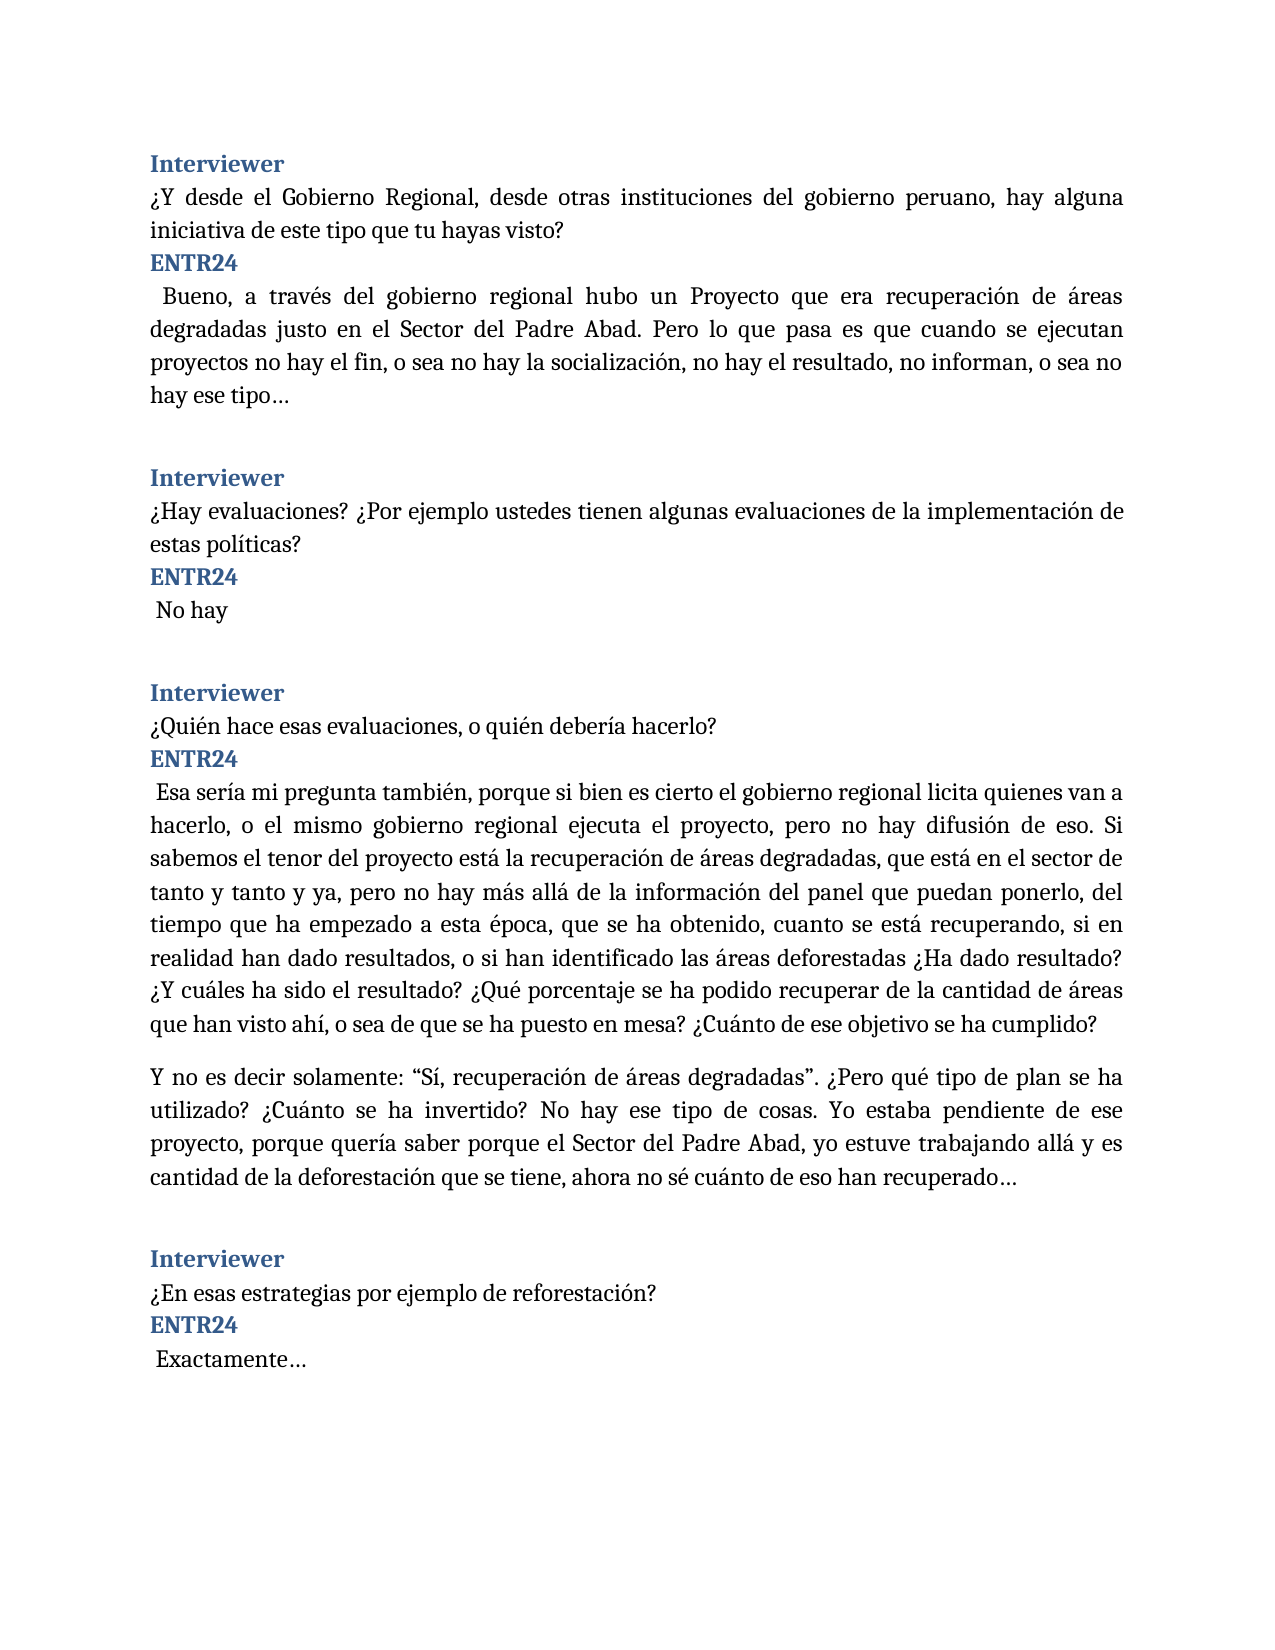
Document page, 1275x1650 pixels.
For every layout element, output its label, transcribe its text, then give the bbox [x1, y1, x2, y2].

subtitle Interviewer ¿Hay evaluaciones? ¿Por ejemplo ustedes tienen algunas evaluaciones de la implementación de estas políticas? [150, 464, 1125, 559]
text ENTR24 Exactamente… [150, 1311, 1125, 1373]
text ENTR24 Esa sería mi pregunta también, porque si bien es cierto el gobierno regional licita quienes van a hacerlo, o el mismo gobierno regional ejecuta el proyecto, pero no hay difusión de eso. Si sabemos el tenor del proyecto está la recuperación de áreas degradadas, que está en el sector de tanto y tanto y ya, pero no hay más allá de la información del panel que puedan ponerlo, del tiempo que ha empezado a esta época, que se ha obtenido, cuanto se está recuperando, si en realidad han dado resultados, o si han identificado las áreas deforestadas ¿Ha dado resultado? ¿Y cuáles ha sido el resultado? ¿Qué porcentaje se ha podido recuperar de la cantidad de áreas que han visto ahí, o sea de que se ha puesto en mesa? ¿Cuánto de ese objetivo se ha cumplido? [150, 745, 1125, 1038]
subtitle Interviewer ¿Y desde el Gobierno Regional, desde otras instituciones del gobierno peruano, hay alguna iniciativa de este tipo que tu hayas visto? [150, 150, 1125, 245]
text ENTR24 Bueno, a través del gobierno regional hubo un Proyecto que era recuperación de áreas degradadas justo en el Sector del Padre Abad. Pero lo que pasa es que cuando se ejecutan proyectos no hay el fin, o sea no hay la socialización, no hay el resultado, no informan, o sea no hay ese tipo… [150, 249, 1125, 410]
subtitle Interviewer ¿Quién hace esas evaluaciones, o quién debería hacerlo? [150, 679, 1125, 741]
text ENTR24 No hay [150, 563, 1125, 625]
text Y no es decir solamente: “Sí, recuperación de áreas degradadas”. ¿Pero qué tipo de plan se ha utilizado? ¿Cuánto se ha invertido? No hay ese tipo de cosas. Yo estaba pendiente de ese proyecto, porque quería saber porque el Sector del Padre Abad, yo estuve trabajando allá y es cantidad de la deforestación que se tiene, ahora no sé cuánto de eso han recuperado… [150, 1063, 1125, 1191]
subtitle Interviewer ¿En esas estrategias por ejemplo de reforestación? [150, 1245, 1125, 1307]
